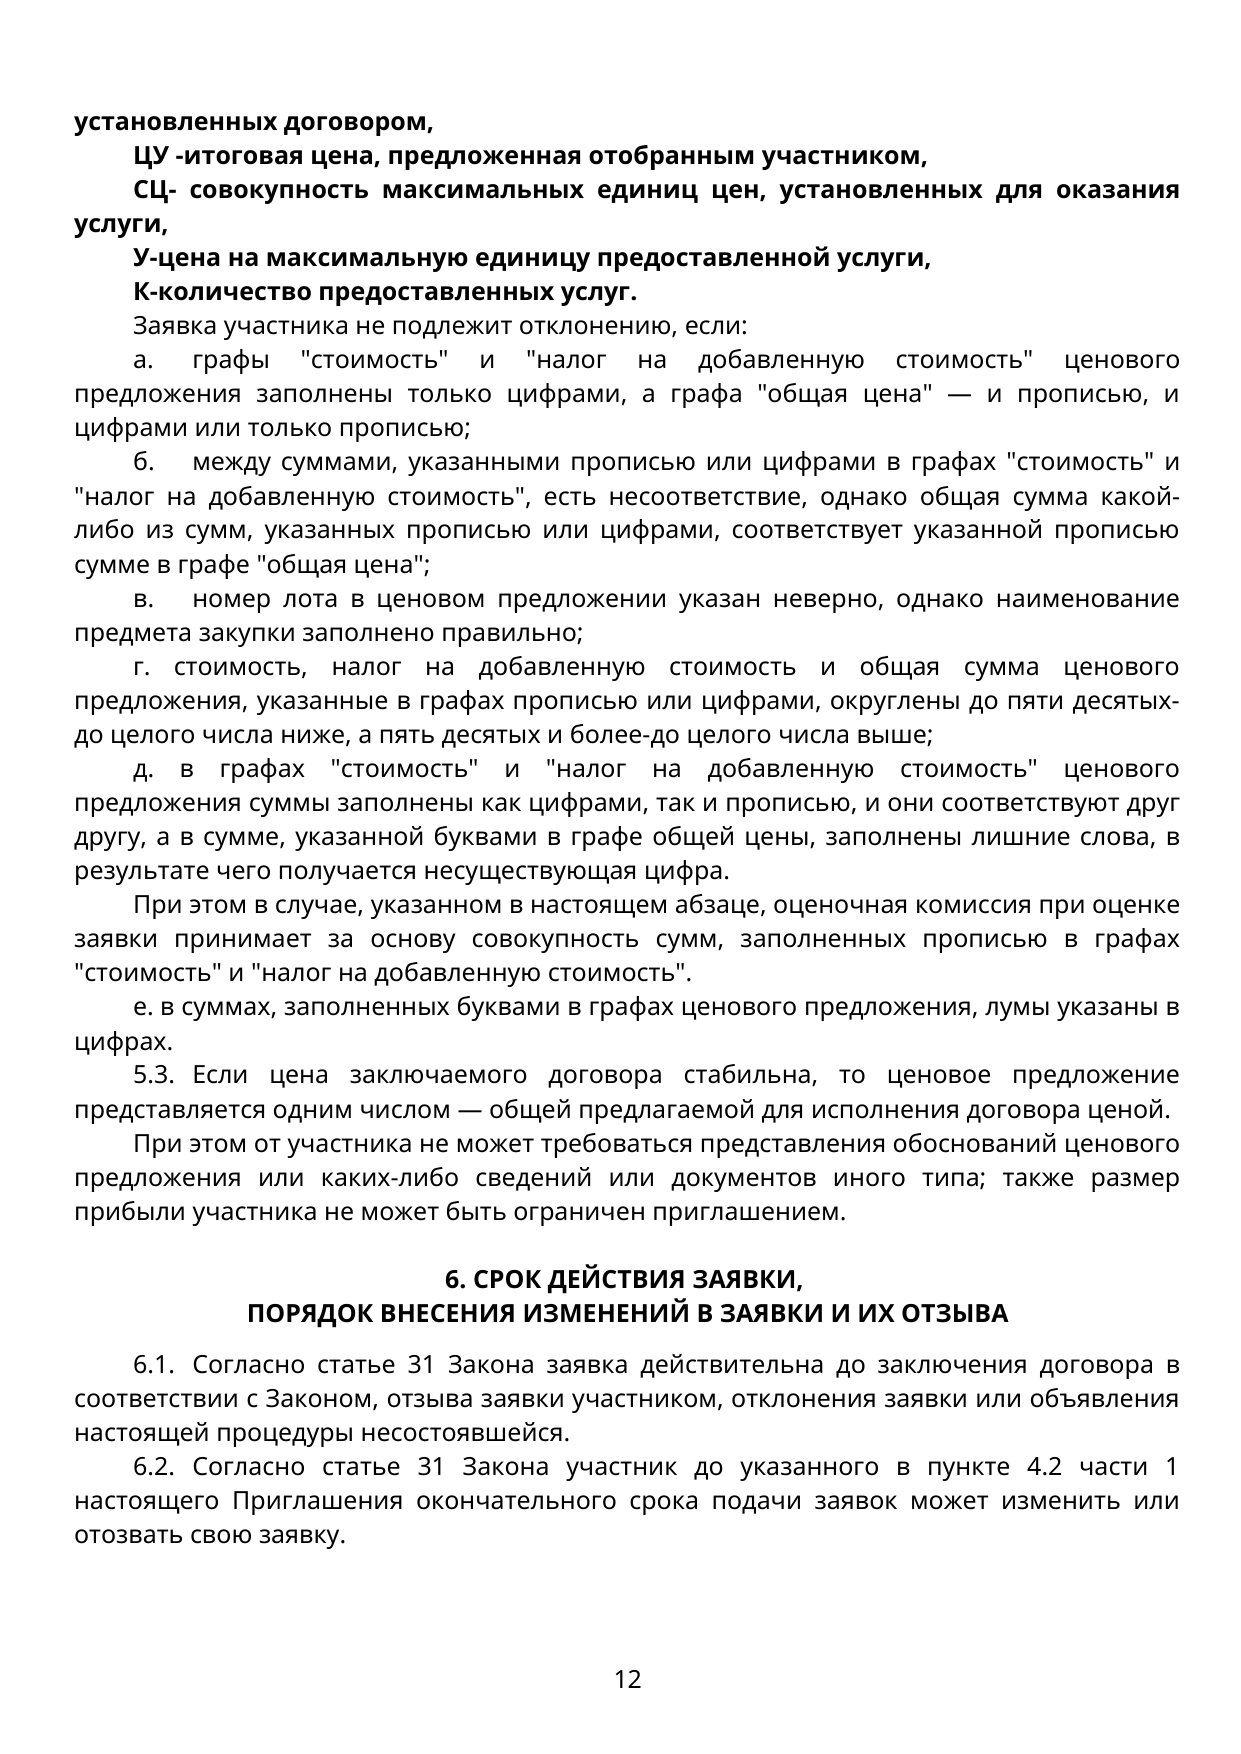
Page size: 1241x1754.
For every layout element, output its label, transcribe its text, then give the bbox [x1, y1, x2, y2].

text 6. СРОК ДЕЙСТВИЯ ЗАЯВКИ, ПОРЯДОК ВНЕСЕНИЯ ИЗМЕНЕНИЙ В ЗАЯВКИ И ИХ ОТЗЫВА [133, 1262, 1122, 1330]
text К-количество предоставленных услуг. [74, 274, 1181, 308]
text г. стоимость, налог на добавленную стоимость и общая сумма ценового предложения, указанные в графах прописью или цифрами, округлены до пяти десятых-до целого числа ниже, а пять десятых и более-до целого числа выше; [74, 648, 1181, 751]
text а. графы "стоимость" и "налог на добавленную стоимость" ценового предложения заполнены только цифрами, а графа "общая цена" — и прописью, и цифрами или только прописью; [74, 342, 1181, 444]
text ЦУ -итоговая цена, предложенная отобранным участником, [74, 137, 1181, 172]
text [74, 103, 1181, 137]
text Заявка участника не подлежит отклонению, если: [74, 308, 1181, 342]
text При этом от участника не может требоваться представления обоснований ценового предложения или каких-либо сведений или документов иного типа; также размер прибыли участника не может быть ограничен приглашением. [74, 1125, 1181, 1227]
text б. между суммами, указанными прописью или цифрами в графах "стоимость" и "налог на добавленную стоимость", есть несоответствие, однако общая сумма какой-либо из сумм, указанных прописью или цифрами, соответствует указанной прописью сумме в графе "общая цена"; [74, 444, 1181, 580]
text е. в суммах, заполненных буквами в графах ценового предложения, лумы указаны в цифрах. [74, 989, 1181, 1057]
text У-цена на максимальную единицу предоставленной услуги, [74, 240, 1181, 274]
text СЦ- совокупность максимальных единиц цен, установленных для оказания услуги, [74, 172, 1181, 240]
text При этом в случае, указанном в настоящем абзаце, оценочная комиссия при оценке заявки принимает за основу совокупность сумм, заполненных прописью в графах "стоимость" и "налог на добавленную стоимость". [74, 887, 1181, 989]
text в. номер лота в ценовом предложении указан неверно, однако наименование предмета закупки заполнено правильно; [74, 580, 1181, 648]
text д. в графах "стоимость" и "налог на добавленную стоимость" ценового предложения суммы заполнены как цифрами, так и прописью, и они соответствуют друг другу, а в сумме, указанной буквами в графе общей цены, заполнены лишние слова, в результате чего получается несуществующая цифра. [74, 751, 1181, 887]
text 5.3. Если цена заключаемого договора стабильна, то ценовое предложение представляется одним числом — общей предлагаемой для исполнения договора ценой. [74, 1057, 1181, 1125]
text 6.2. Согласно статье 31 Закона участник до указанного в пункте 4.2 части 1 настоящего Приглашения окончательного срока подачи заявок может изменить или отозвать свою заявку. [74, 1448, 1181, 1551]
text 6.1. Согласно статье 31 Закона заявка действительна до заключения договора в соответствии с Законом, отзыва заявки участником, отклонения заявки или объявления настоящей процедуры несостоявшейся. [74, 1346, 1181, 1448]
